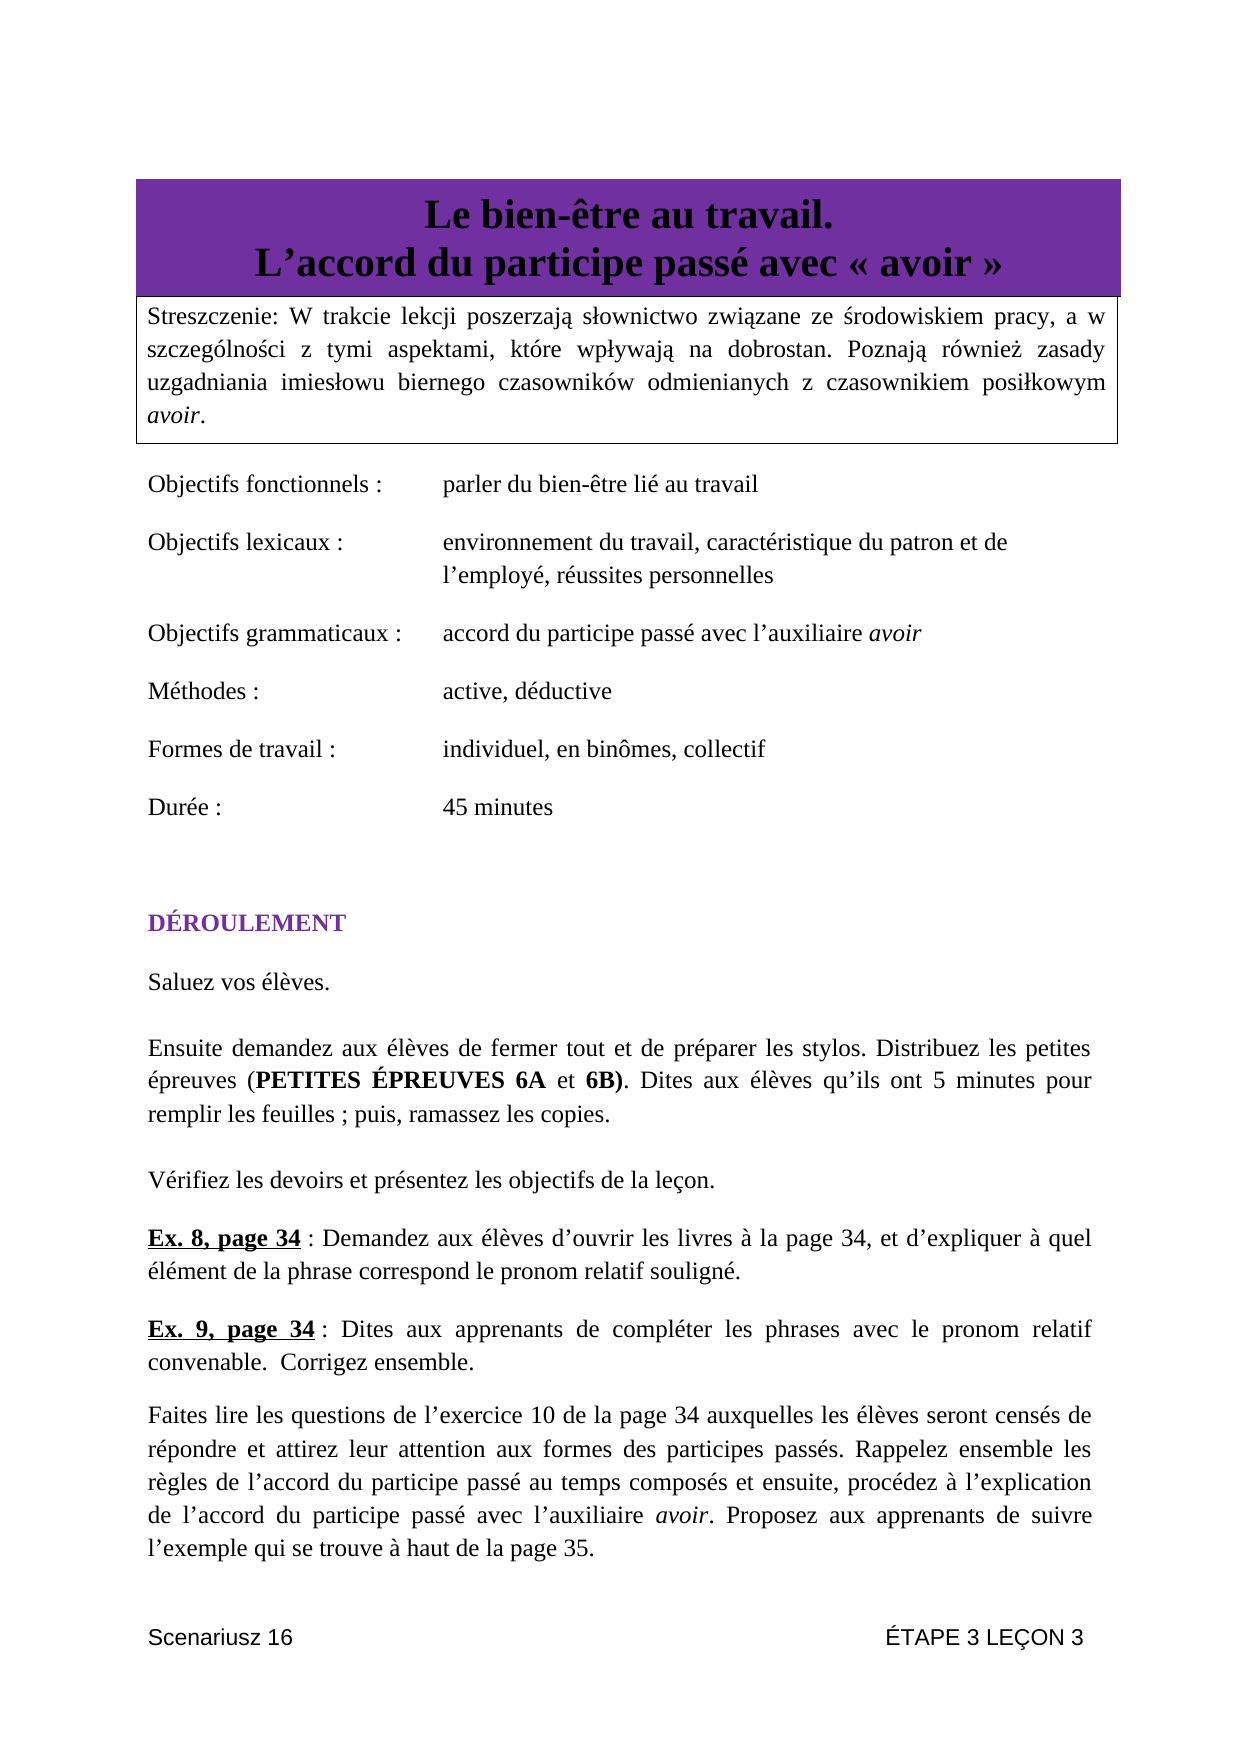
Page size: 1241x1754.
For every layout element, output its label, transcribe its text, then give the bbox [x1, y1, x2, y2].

table_header Le bien-être au travail. L’accord du participe passé avec « avoir » [136, 179, 1121, 296]
text Saluez vos élèves. [148, 967, 1093, 995]
text Ex. 9, page 34 : Dites aux apprenants de compléter les phrases avec le pronom relatif convenable. Corrigez ensemble. [148, 1314, 1093, 1376]
text Objectifs lexicaux : environnement du travail, caractéristique du patron et de l’employé, réussites personnelles [148, 527, 1093, 589]
text Objectifs fonctionnels : parler du bien-être lié au travail [148, 469, 1093, 498]
text Formes de travail : individuel, en binômes, collectif [148, 734, 1093, 763]
text Ex. 8, page 34 : Demandez aux élèves d’ouvrir les livres à la page 34, et d’expliquer à quel élément de la phrase correspond le pronom relatif souligné. [148, 1223, 1093, 1284]
text Vérifiez les devoirs et présentez les objectifs de la leçon. [148, 1165, 1093, 1193]
table_header Streszczenie: W trakcie lekcji poszerzają słownictwo związane ze środowiskiem pracy, a w szczególności z tymi aspektami, które wpływają na dobrostan. Poznają również zasady uzgadniania imiesłowu biernego czasowników odmienianych z czasownikiem posiłkowym avoir. [137, 297, 1117, 443]
text Durée : 45 minutes [148, 792, 1093, 821]
text Faites lire les questions de l’exercice 10 de la page 34 auxquelles les élèves seront censés de répondre et attirez leur attention aux formes des participes passés. Rappelez ensemble les règles de l’accord du participe passé au temps composés et ensuite, procédez à l’explication de l’accord du participe passé avec l’auxiliaire avoir. Proposez aux apprenants de suivre l’exemple qui se trouve à haut de la page 35. [148, 1401, 1093, 1561]
text DÉROULEMENT [148, 908, 1093, 937]
text Ensuite demandez aux élèves de fermer tout et de préparer les stylos. Distribuez les petites épreuves (PETITES ÉPREUVES 6A et 6B). Dites aux élèves qu’ils ont 5 minutes pour remplir les feuilles ; puis, ramassez les copies. [148, 1033, 1093, 1127]
text Objectifs grammaticaux : accord du participe passé avec l’auxiliaire avoir [148, 618, 1093, 647]
text Méthodes : active, déductive [148, 676, 1093, 705]
